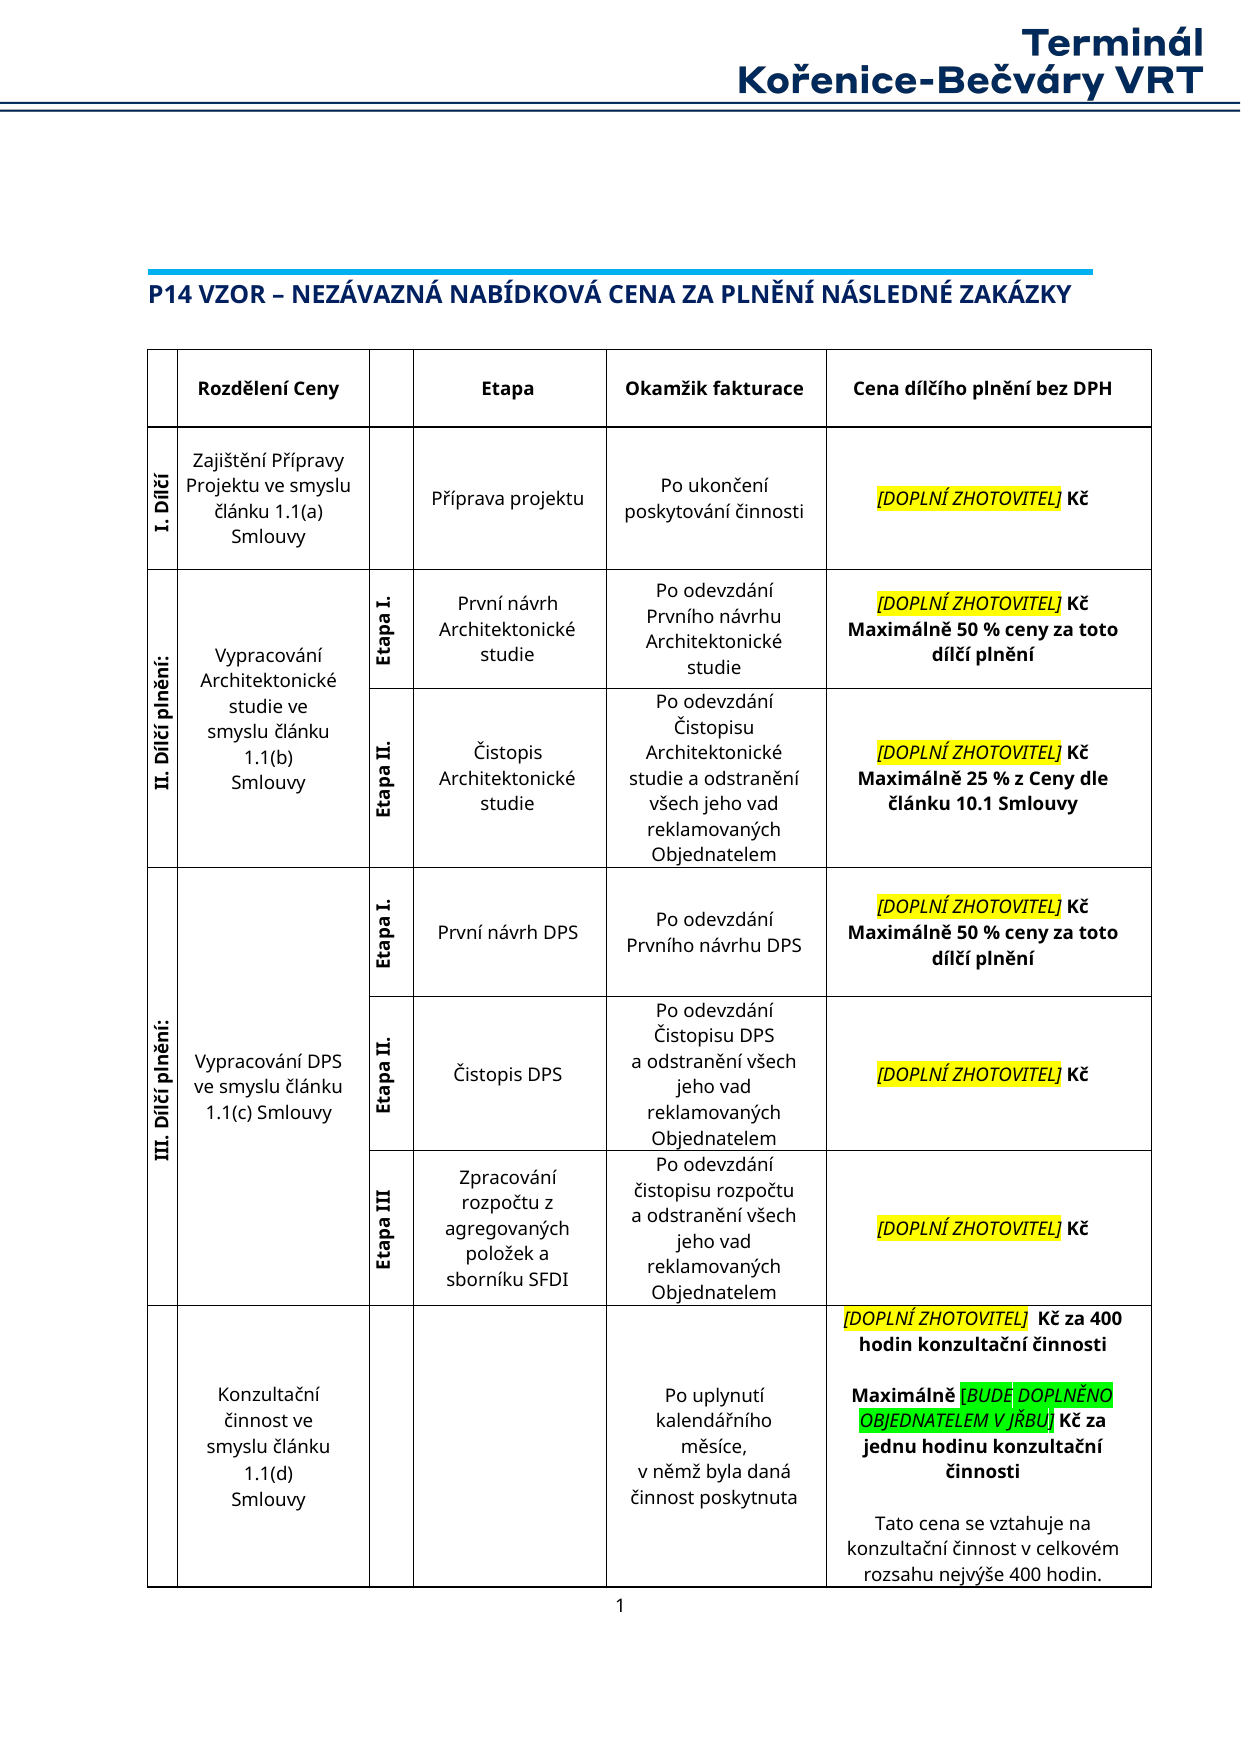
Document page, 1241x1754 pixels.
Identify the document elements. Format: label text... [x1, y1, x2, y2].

table_cell [DOPLNÍ ZHOTOVITEL] Kč Maximálně 25 % z Ceny dle článku 10.1 Smlouvy [827, 689, 1151, 867]
table_cell [DOPLNÍ ZHOTOVITEL] Kč [827, 1151, 1151, 1304]
table_cell Čistopis Architektonické studie [414, 689, 606, 867]
table_cell Etapa II. [370, 689, 413, 867]
table_cell [DOPLNÍ ZHOTOVITEL] Kč Maximálně 50 % ceny za toto dílčí plnění [827, 868, 1151, 996]
table_cell Po odevzdání Čistopisu DPS a odstranění všech jeho vad reklamovaných Objednatelem [607, 997, 826, 1150]
table_cell Konzultační činnost ve smyslu článku 1.1(d) Smlouvy [178, 1306, 369, 1586]
table_cell Po ukončení poskytování činnosti [607, 428, 826, 569]
table_cell [148, 1306, 177, 1586]
table_cell Etapa I. [370, 868, 413, 996]
table_cell III. Dílčí plnění: [148, 868, 177, 1304]
table_cell II. Dílčí plnění: [148, 570, 177, 867]
table_cell Etapa I. [370, 570, 413, 687]
table_cell První návrh Architektonické studie [414, 570, 606, 687]
table_cell Čistopis DPS [414, 997, 606, 1150]
table_header Cena dílčího plnění bez DPH [827, 350, 1151, 426]
table_cell Příprava projektu [414, 428, 606, 569]
table_cell Po odevzdání čistopisu rozpočtu a odstranění všech jeho vad reklamovaných Objednatelem [607, 1151, 826, 1304]
table_header [148, 350, 177, 426]
table_cell Etapa III [370, 1151, 413, 1304]
table_cell [DOPLNÍ ZHOTOVITEL] Kč [827, 997, 1151, 1150]
picture [0, 0, 1241, 1754]
table_cell I. Dílčí plnění: [148, 428, 177, 569]
table_cell [DOPLNÍ ZHOTOVITEL] Kč Maximálně 50 % ceny za toto dílčí plnění [827, 570, 1151, 687]
table_cell Po odevzdání Prvního návrhu Architektonické studie [607, 570, 826, 687]
table_cell [DOPLNÍ ZHOTOVITEL] Kč [827, 428, 1151, 569]
table_cell [370, 428, 413, 569]
table_cell Po odevzdání Čistopisu Architektonické studie a odstranění všech jeho vad reklamovaných Objednatelem [607, 689, 826, 867]
table_cell Po odevzdání Prvního návrhu DPS [607, 868, 826, 996]
table_cell [DOPLNÍ ZHOTOVITEL] Kč za 400 hodin konzultační činnosti Maximálně [BUDE DOPLNĚNO OBJEDNATELEM V JŘBU] Kč za jednu hodinu konzultační činnosti Tato cena se vztahuje na konzultační činnost v celkovém rozsahu nejvýše 400 hodin. [827, 1306, 1151, 1586]
table_cell První návrh DPS [414, 868, 606, 996]
table_cell [370, 1306, 413, 1586]
table_cell Vypracování DPS ve smyslu článku 1.1(c) Smlouvy [178, 868, 369, 1304]
table_cell Zajištění Přípravy Projektu ve smyslu článku 1.1(a) Smlouvy [178, 428, 369, 569]
table_header Rozdělení Ceny [178, 350, 369, 426]
table_cell Etapa II. [370, 997, 413, 1150]
table_cell Zpracování rozpočtu z agregovaných položek a sborníku SFDI [414, 1151, 606, 1304]
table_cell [607, 1306, 826, 1586]
table_cell [414, 1306, 606, 1586]
table_header Okamžik fakturace [607, 350, 826, 426]
table_header Etapa [414, 350, 606, 426]
table_cell Vypracování Architektonické studie ve smyslu článku 1.1(b) Smlouvy [178, 570, 369, 867]
table_header [370, 350, 413, 426]
subtitle p14 VZOR – NEZÁVAZNÁ NABÍDKOVÁ CENA ZA PLNĚNÍ NÁSLEDNÉ ZAKÁZKY [148, 275, 1093, 311]
